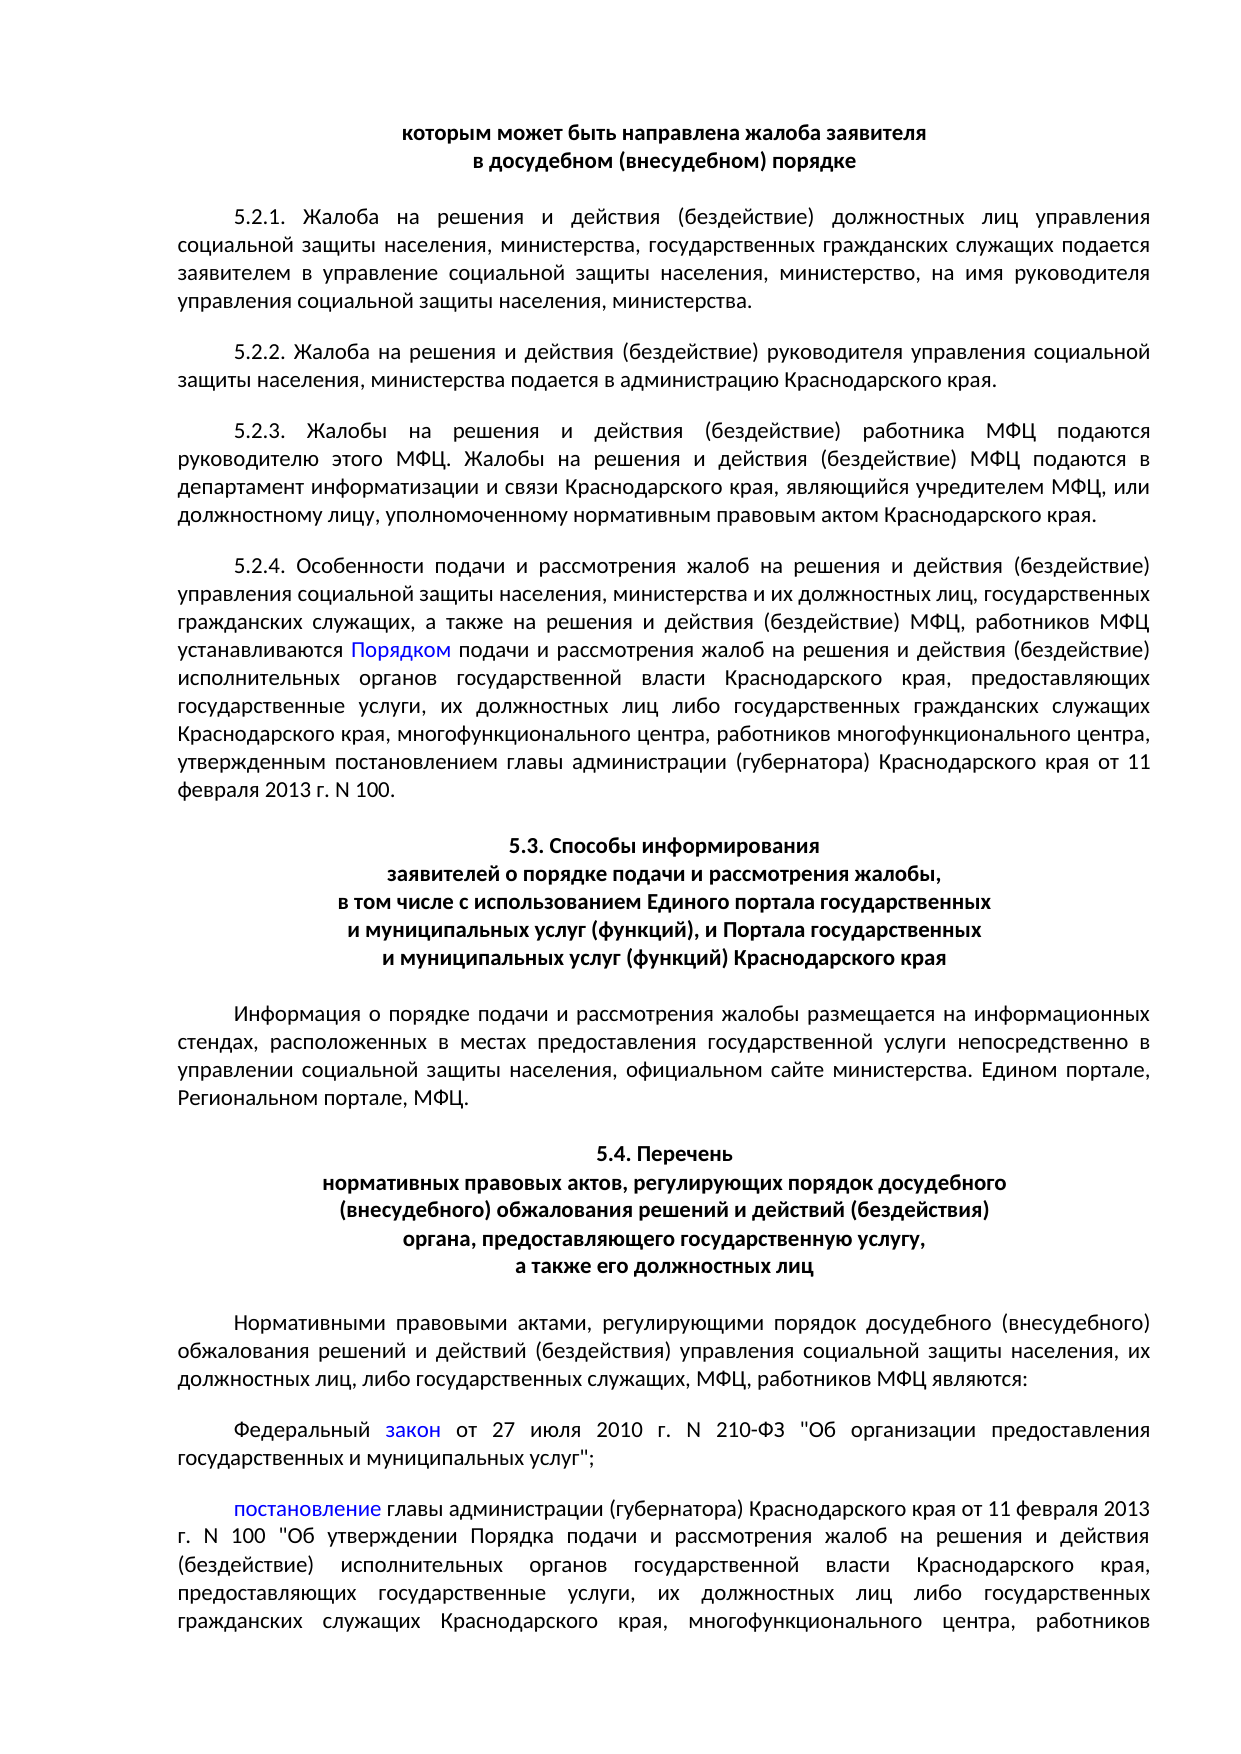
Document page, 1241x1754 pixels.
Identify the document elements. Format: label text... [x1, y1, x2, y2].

text 5.2.2. Жалоба на решения и действия (бездействие) руководителя управления социальной защиты населения, министерства подается в администрацию Краснодарского края. [177, 337, 1152, 393]
text 5.2.3. Жалобы на решения и действия (бездействие) работника МФЦ подаются руководителю этого МФЦ. Жалобы на решения и действия (бездействие) МФЦ подаются в департамент информатизации и связи Краснодарского края, являющийся учредителем МФЦ, или должностному лицу, уполномоченному нормативным правовым актом Краснодарского края. [177, 416, 1152, 528]
title и муниципальных услуг (функций), и Портала государственных [177, 915, 1152, 943]
text 5.2.4. Особенности подачи и рассмотрения жалоб на решения и действия (бездействие) управления социальной защиты населения, министерства и их должностных лиц, государственных гражданских служащих, а также на решения и действия (бездействие) МФЦ, работников МФЦ устанавливаются Порядком подачи и рассмотрения жалоб на решения и действия (бездействие) исполнительных органов государственной власти Краснодарского края, предоставляющих государственные услуги, их должностных лиц либо государственных гражданских служащих Краснодарского края, многофункционального центра, работников многофункционального центра, утвержденным постановлением главы администрации (губернатора) Краснодарского края от 11 февраля 2013 г. N 100. [177, 551, 1152, 803]
title нормативных правовых актов, регулирующих порядок досудебного [177, 1168, 1152, 1196]
title заявителей о порядке подачи и рассмотрения жалобы, [177, 859, 1152, 887]
title в том числе с использованием Единого портала государственных [177, 887, 1152, 915]
title в досудебном (внесудебном) порядке [177, 146, 1152, 174]
title 5.4. Перечень [177, 1139, 1152, 1168]
text Информация о порядке подачи и рассмотрения жалобы размещается на информационных стендах, расположенных в местах предоставления государственной услуги непосредственно в управлении социальной защиты населения, официальном сайте министерства. Едином портале, Региональном портале, МФЦ. [177, 999, 1152, 1112]
title и муниципальных услуг (функций) Краснодарского края [177, 943, 1152, 971]
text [177, 1494, 1152, 1634]
title (внесудебного) обжалования решений и действий (бездействия) [177, 1196, 1152, 1224]
title которым может быть направлена жалоба заявителя [177, 118, 1152, 146]
text Нормативными правовыми актами, регулирующими порядок досудебного (внесудебного) обжалования решений и действий (бездействия) управления социальной защиты населения, их должностных лиц, либо государственных служащих, МФЦ, работников МФЦ являются: [177, 1308, 1152, 1392]
title а также его должностных лиц [177, 1252, 1152, 1280]
text 5.2.1. Жалоба на решения и действия (бездействие) должностных лиц управления социальной защиты населения, министерства, государственных гражданских служащих подается заявителем в управление социальной защиты населения, министерство, на имя руководителя управления социальной защиты населения, министерства. [177, 202, 1152, 314]
text Федеральный закон от 27 июля 2010 г. N 210-ФЗ "Об организации предоставления государственных и муниципальных услуг"; [177, 1415, 1152, 1471]
title 5.3. Способы информирования [177, 831, 1152, 859]
title органа, предоставляющего государственную услугу, [177, 1224, 1152, 1252]
